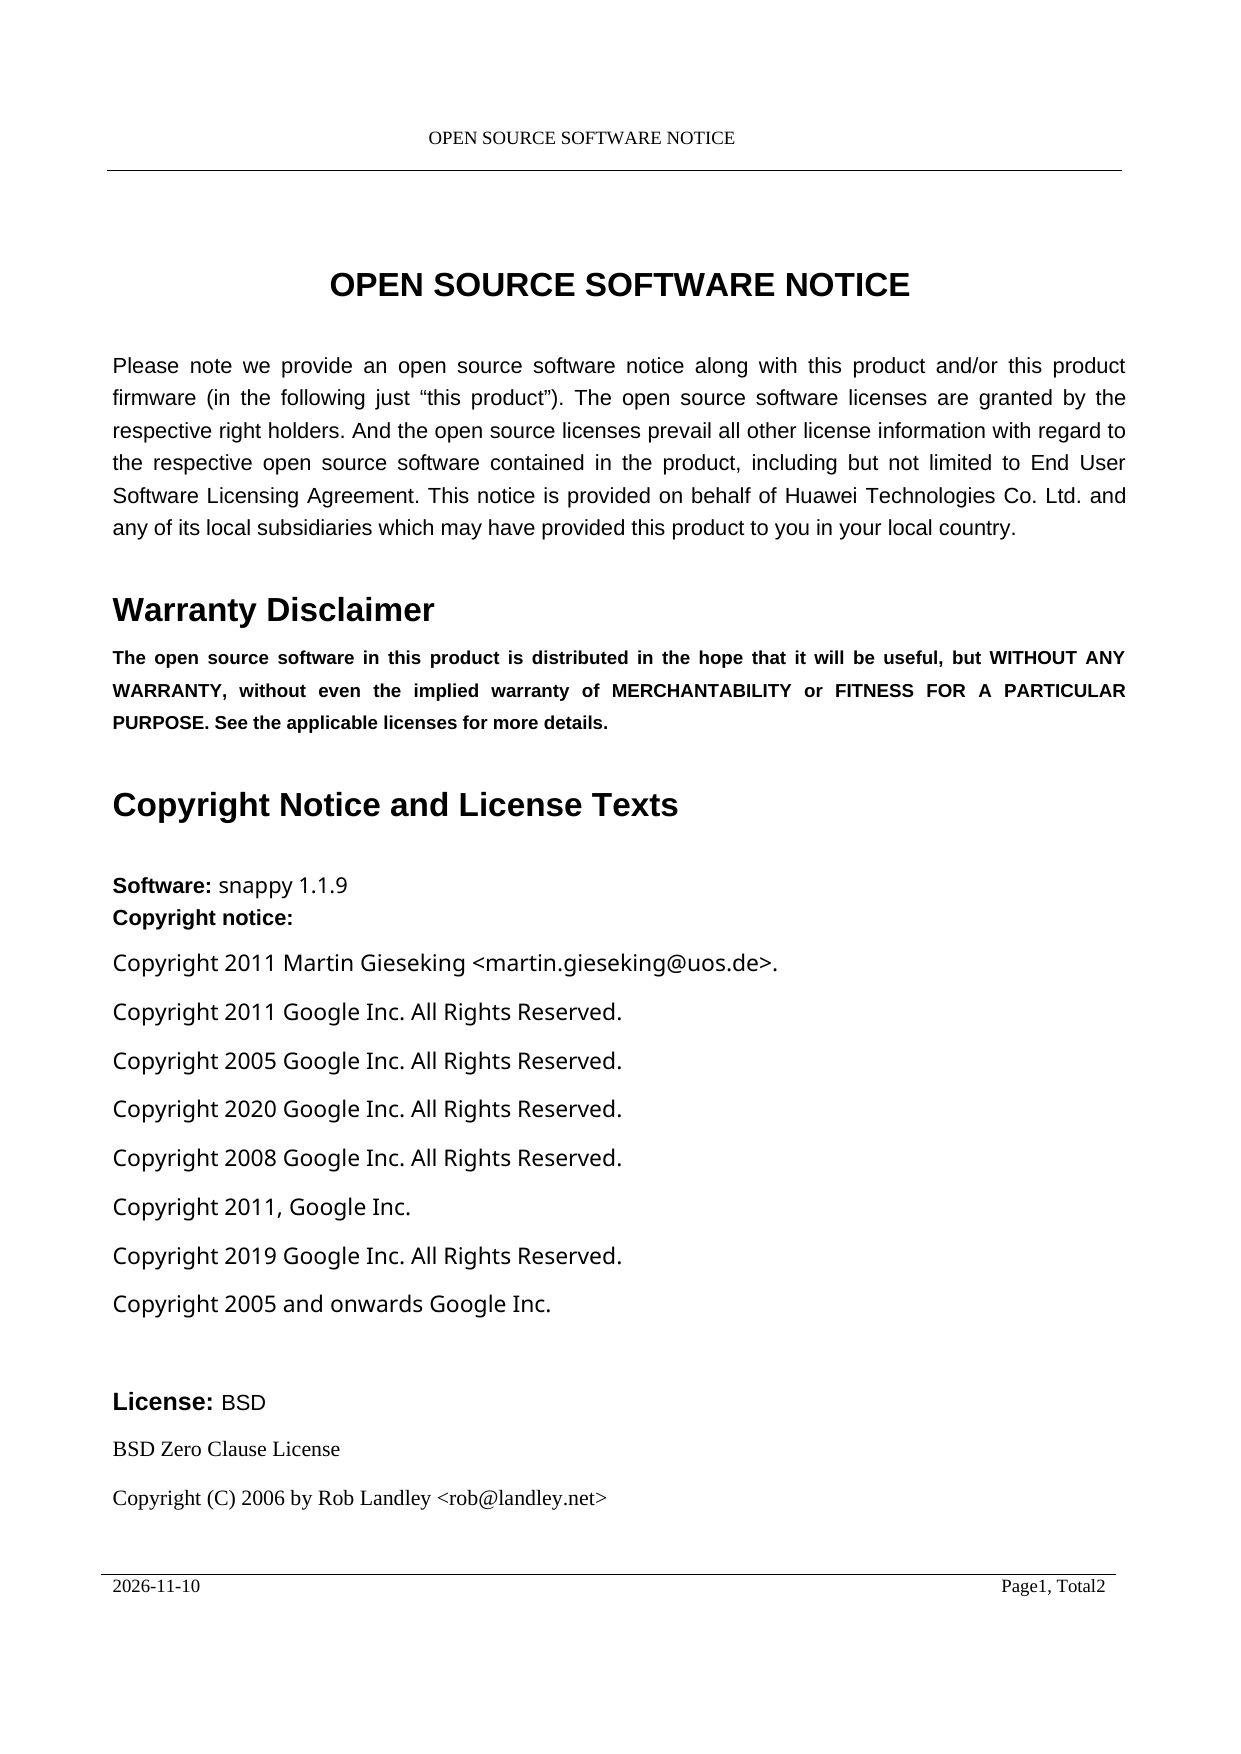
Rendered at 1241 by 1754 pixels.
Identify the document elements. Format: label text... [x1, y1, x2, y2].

text Copyright 2011 Martin Gieseking <martin.gieseking@uos.de>. Copyright 2011 Google Inc. All Rights Reserved. Copyright 2005 Google Inc. All Rights Reserved. Copyright 2020 Google Inc. All Rights Reserved. Copyright 2008 Google Inc. All Rights Reserved. Copyright 2011, Google Inc. Copyright 2019 Google Inc. All Rights Reserved. Copyright 2005 and onwards Google Inc. [112, 947, 1128, 1369]
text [112, 1432, 1128, 1513]
text Warranty Disclaimer [112, 576, 1128, 641]
text License: BSD [112, 1385, 1128, 1418]
text Please note we provide an open source software notice along with this product and/or this product firmware (in the following just “this product”). The open source software licenses are granted by the respective right holders. And the open source licenses prevail all other license information with regard to the respective open source software contained in the product, including but not limited to End User Software Licensing Agreement. This notice is provided on behalf of Huawei Technologies Co. Ltd. and any of its local subsidiaries which may have provided this product to you in your local country. [112, 349, 1128, 544]
text Copyright notice: [112, 901, 1128, 934]
text Software: snappy 1.1.9 [112, 869, 1128, 901]
text The open source software in this product is distributed in the hope that it will be useful, but WITHOUT ANY WARRANTY, without even the implied warranty of MERCHANTABILITY or FITNESS FOR A PARTICULAR PURPOSE. See the applicable licenses for more details. [112, 641, 1128, 739]
text Copyright Notice and License Texts [112, 771, 1128, 836]
text OPEN SOURCE SOFTWARE NOTICE [112, 251, 1128, 316]
